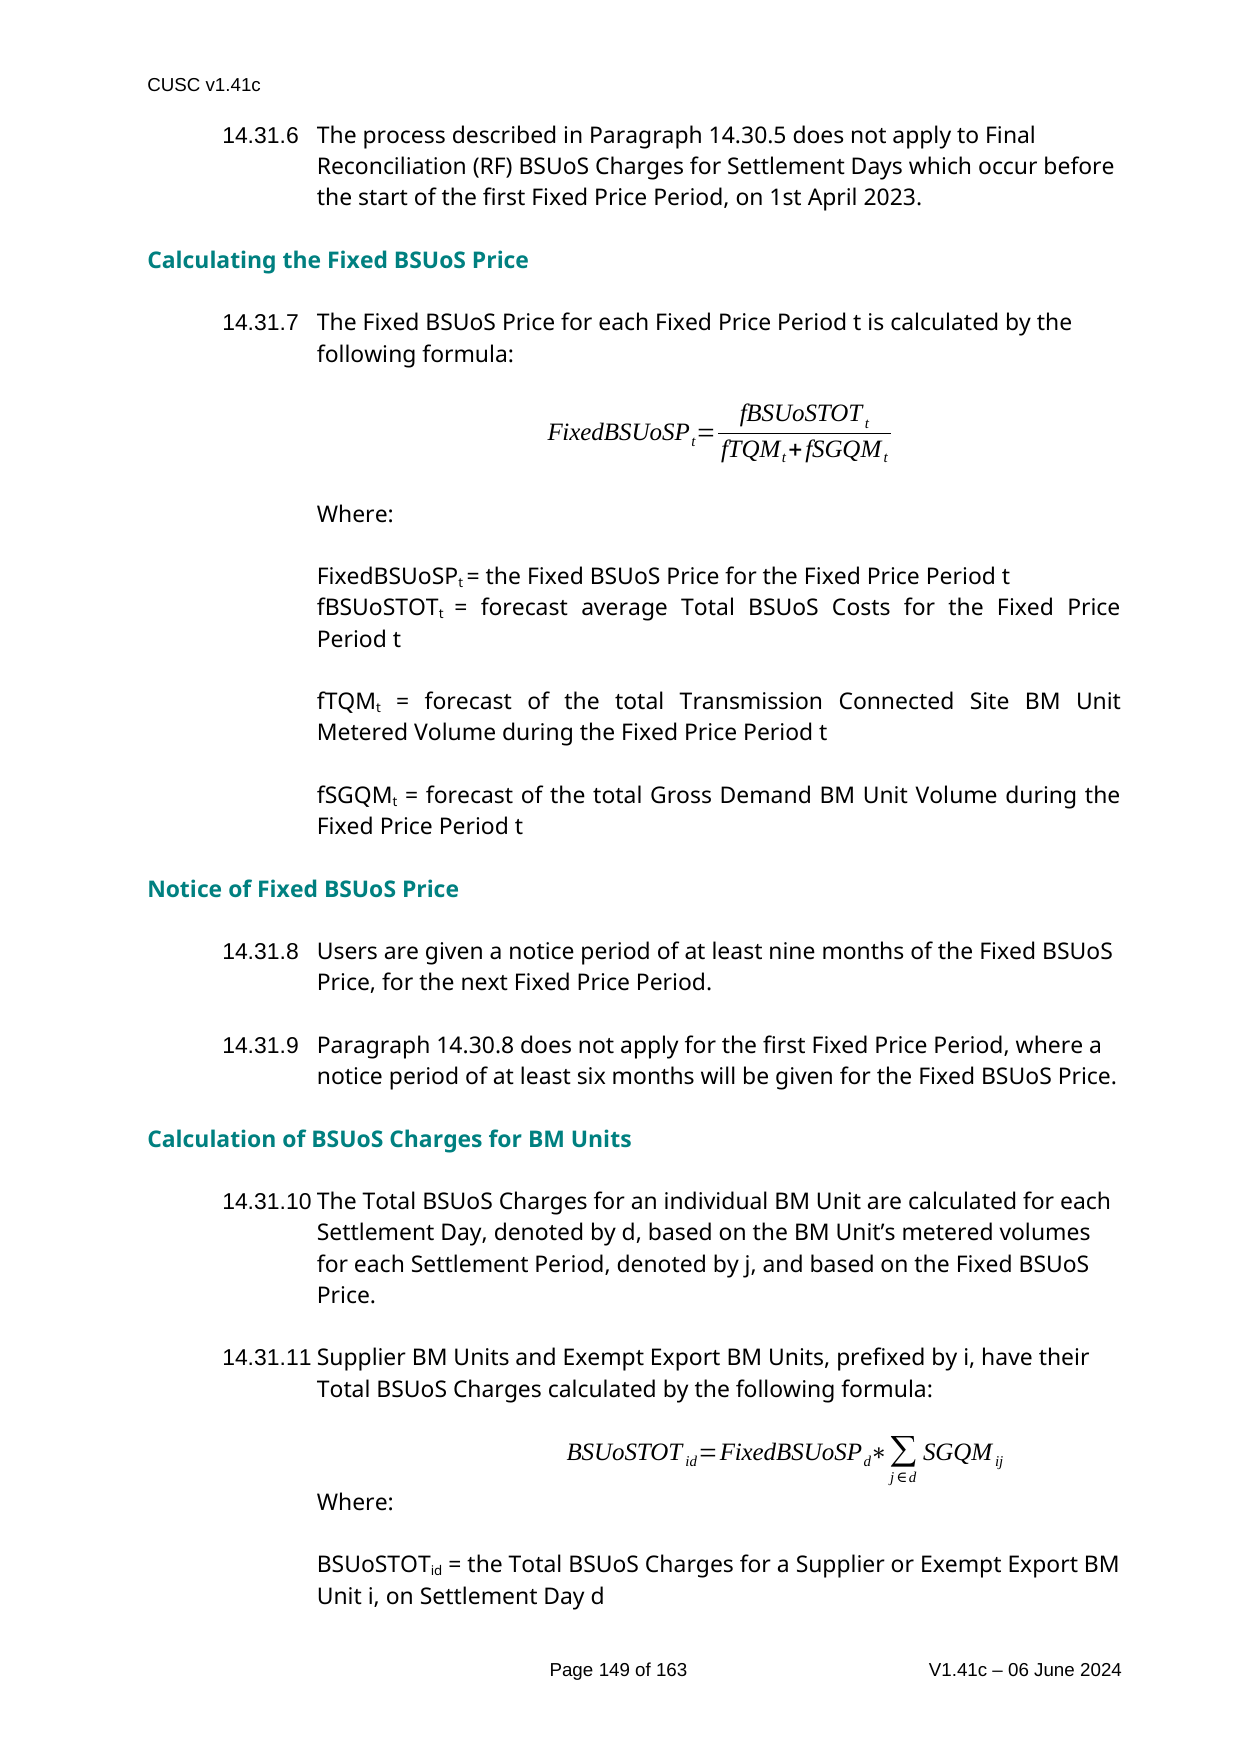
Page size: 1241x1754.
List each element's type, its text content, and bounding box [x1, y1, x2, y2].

list The Total BSUoS Charges for an individual BM Unit are calculated for each Settlement Day, denoted by d, based on the BM Unit’s metered volumes for each Settlement Period, denoted by j, and based on the Fixed BSUoS Price. [222, 1185, 1121, 1310]
list Supplier BM Units and Exempt Export BM Units, prefixed by i, have their Total BSUoS Charges calculated by the following formula: [222, 1341, 1121, 1404]
text fSGQMt = forecast of the total Gross Demand BM Unit Volume during the Fixed Price Period t [317, 779, 1121, 841]
text Calculating the Fixed BSUoS Price [147, 244, 1121, 275]
list BSUoSTOTid = the Total BSUoS Charges for a Supplier or Exempt Export BM Unit i, on Settlement Day d [317, 1548, 1121, 1611]
text fTQMt = forecast of the total Transmission Connected Site BM Unit Metered Volume during the Fixed Price Period t [317, 685, 1121, 748]
text Where: [317, 498, 1121, 529]
list Where: [317, 1486, 1121, 1517]
list The Fixed BSUoS Price for each Fixed Price Period t is calculated by the following formula: [222, 306, 1121, 369]
list Paragraph 14.30.8 does not apply for the first Fixed Price Period, where a notice period of at least six months will be given for the Fixed BSUoS Price. [222, 1029, 1121, 1091]
text fBSUoSTOTt = forecast average Total BSUoS Costs for the Fixed Price Period t [317, 591, 1121, 654]
text Notice of Fixed BSUoS Price [147, 873, 1121, 904]
text FixedBSUoSPt = the Fixed BSUoS Price for the Fixed Price Period t [317, 560, 1121, 591]
list The process described in Paragraph 14.30.5 does not apply to Final Reconciliation (RF) BSUoS Charges for Settlement Days which occur before the start of the first Fixed Price Period, on 1st April 2023. [222, 119, 1121, 212]
list Users are given a notice period of at least nine months of the Fixed BSUoS Price, for the next Fixed Price Period. [222, 935, 1121, 998]
text Calculation of BSUoS Charges for BM Units [147, 1123, 1121, 1154]
